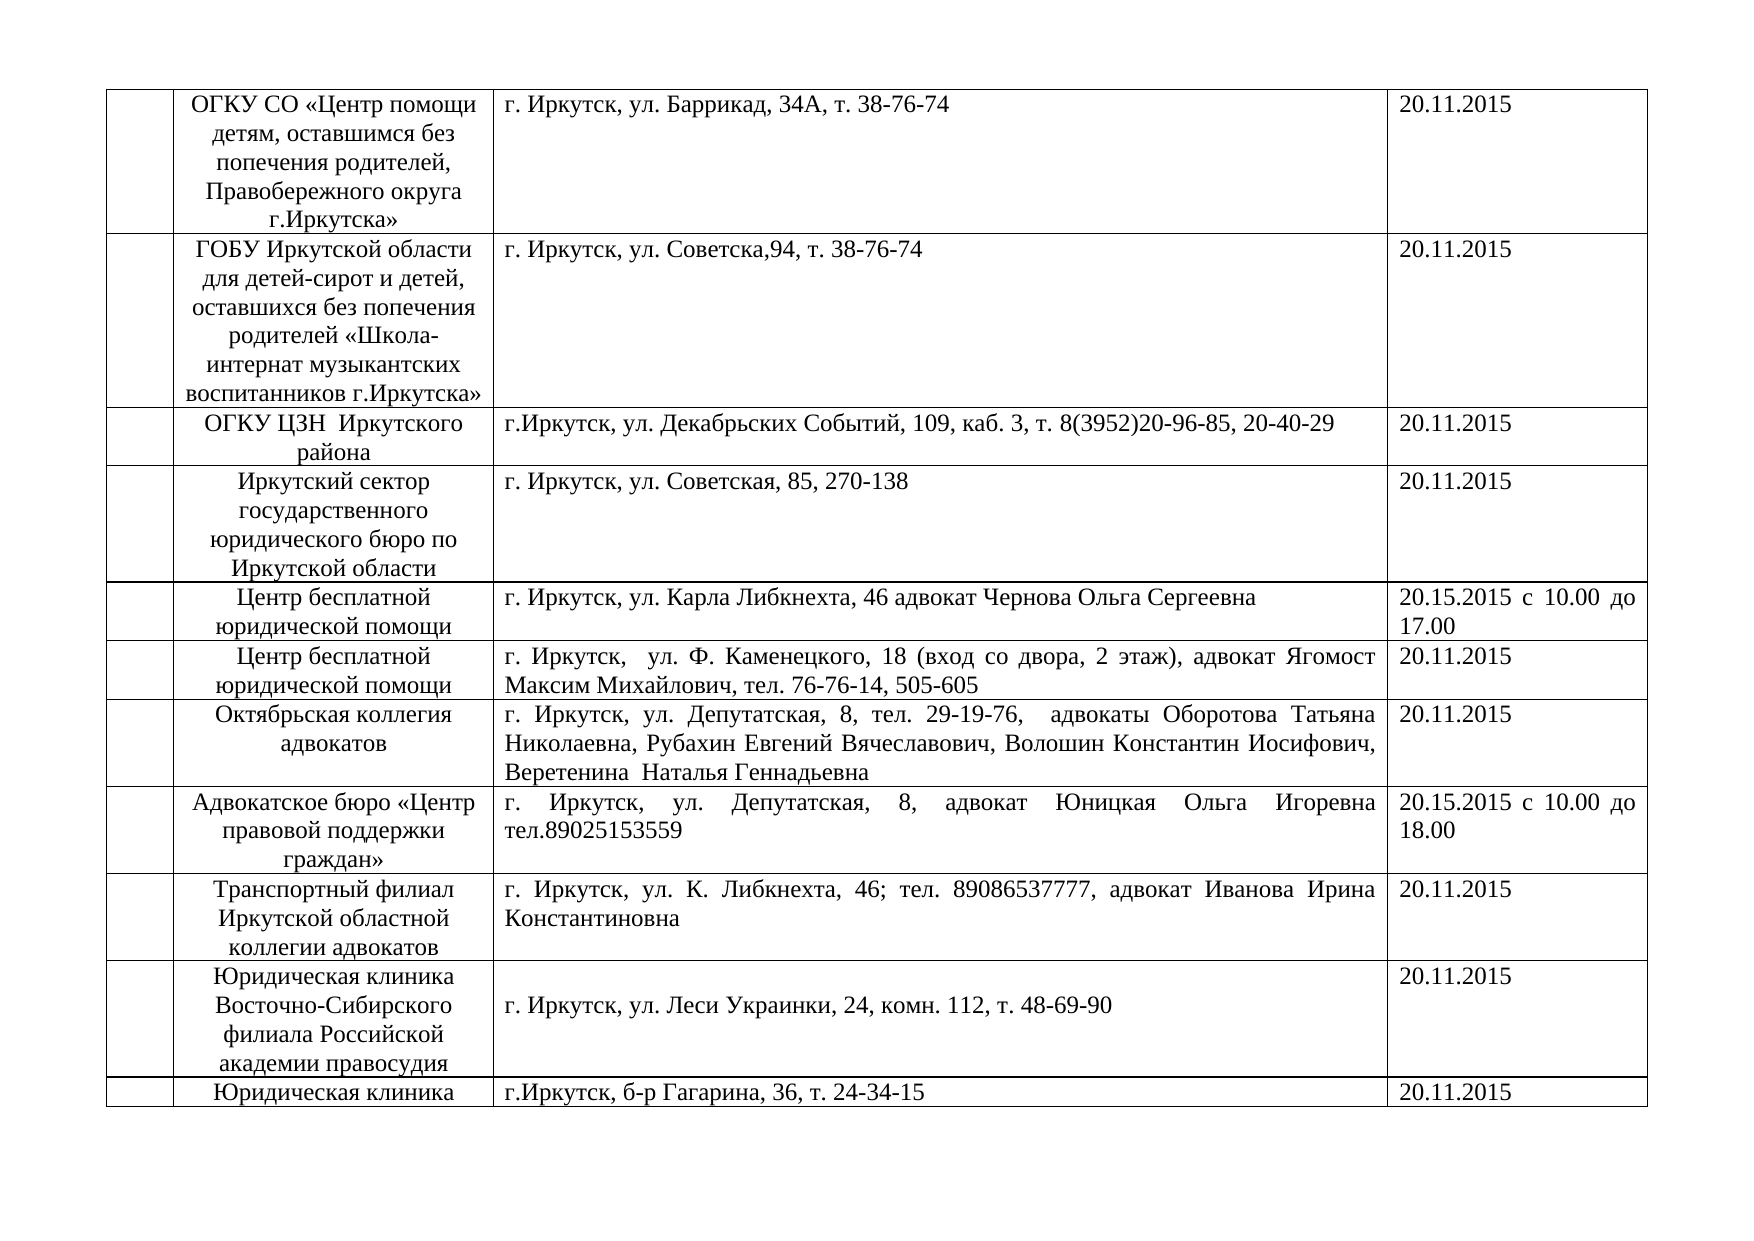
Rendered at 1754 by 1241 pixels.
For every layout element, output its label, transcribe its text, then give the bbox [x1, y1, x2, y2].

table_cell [174, 1078, 493, 1106]
table_cell 20.11.2015 [1388, 1078, 1647, 1106]
table_cell [107, 961, 173, 1076]
table_cell [107, 90, 173, 233]
table_cell 20.11.2015 [1388, 466, 1647, 581]
table_cell Центр бесплатной юридической помощи [174, 583, 493, 640]
table_cell 20.15.2015 с 10.00 до 17.00 [1388, 583, 1647, 640]
table_cell ОГКУ СО «Центр помощи детям, оставшимся без попечения родителей, Правобережного округа г.Иркутска» [174, 90, 493, 233]
table_cell [107, 641, 173, 698]
table_cell 20.11.2015 [1388, 90, 1647, 233]
table_cell 20.11.2015 [1388, 700, 1647, 786]
table_cell г. Иркутск, ул. Ф. Каменецкого, 18 (вход со двора, 2 этаж), адвокат Ягомост Максим Михайлович, тел. 76-76-14, 505-605 [494, 641, 1387, 698]
table_cell г. Иркутск, ул. Депутатская, 8, тел. 29-19-76, адвокаты Оборотова Татьяна Николаевна, Рубахин Евгений Вячеславович, Волошин Константин Иосифович, Веретенина Наталья Геннадьевна [494, 700, 1387, 786]
table_cell [107, 700, 173, 786]
table_cell 20.11.2015 [1388, 641, 1647, 698]
table_cell ГОБУ Иркутской области для детей-сирот и детей, оставшихся без попечения родителей «Школа-интернат музыкантских воспитанников г.Иркутска» [174, 234, 493, 407]
table_cell г. Иркутск, ул. Баррикад, 34А, т. 38-76-74 [494, 90, 1387, 233]
table_cell 20.11.2015 [1388, 874, 1647, 960]
table_cell Октябрьская коллегия адвокатов [174, 700, 493, 786]
table_cell [107, 466, 173, 581]
table_cell [107, 408, 173, 465]
table_cell [107, 787, 173, 873]
table_cell г. Иркутск, ул. Леси Украинки, 24, комн. 112, т. 48-69-90 [494, 961, 1387, 1076]
table_cell г. Иркутск, ул. Советская, 85, 270-138 [494, 466, 1387, 581]
table_cell [107, 1078, 173, 1106]
table_cell [107, 583, 173, 640]
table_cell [494, 1078, 1387, 1106]
table_cell ОГКУ ЦЗН Иркутского района [174, 408, 493, 465]
table_cell [107, 234, 173, 407]
table_cell Адвокатское бюро «Центр правовой поддержки граждан» [174, 787, 493, 873]
table_cell Иркутский сектор государственного юридического бюро по Иркутской области [174, 466, 493, 581]
table_cell г. Иркутск, ул. Карла Либкнехта, 46 адвокат Чернова Ольга Сергеевна [494, 583, 1387, 640]
table_cell Транспортный филиал Иркутской областной коллегии адвокатов [174, 874, 493, 960]
table_cell г. Иркутск, ул. К. Либкнехта, 46; тел. 89086537777, адвокат Иванова Ирина Константиновна [494, 874, 1387, 960]
table_cell г.Иркутск, ул. Декабрьских Событий, 109, каб. 3, т. 8(3952)20-96-85, 20-40-29 [494, 408, 1387, 465]
table_cell 20.11.2015 [1388, 234, 1647, 407]
table_cell 20.11.2015 [1388, 961, 1647, 1076]
table_cell г. Иркутск, ул. Советска,94, т. 38-76-74 [494, 234, 1387, 407]
table_cell г. Иркутск, ул. Депутатская, 8, адвокат Юницкая Ольга Игоревна тел.89025153559 [494, 787, 1387, 873]
table_cell Юридическая клиника Восточно-Сибирского филиала Российской академии правосудия [174, 961, 493, 1076]
table_cell 20.15.2015 с 10.00 до 18.00 [1388, 787, 1647, 873]
table_cell Центр бесплатной юридической помощи [174, 641, 493, 698]
table_cell [107, 874, 173, 960]
table_cell 20.11.2015 [1388, 408, 1647, 465]
